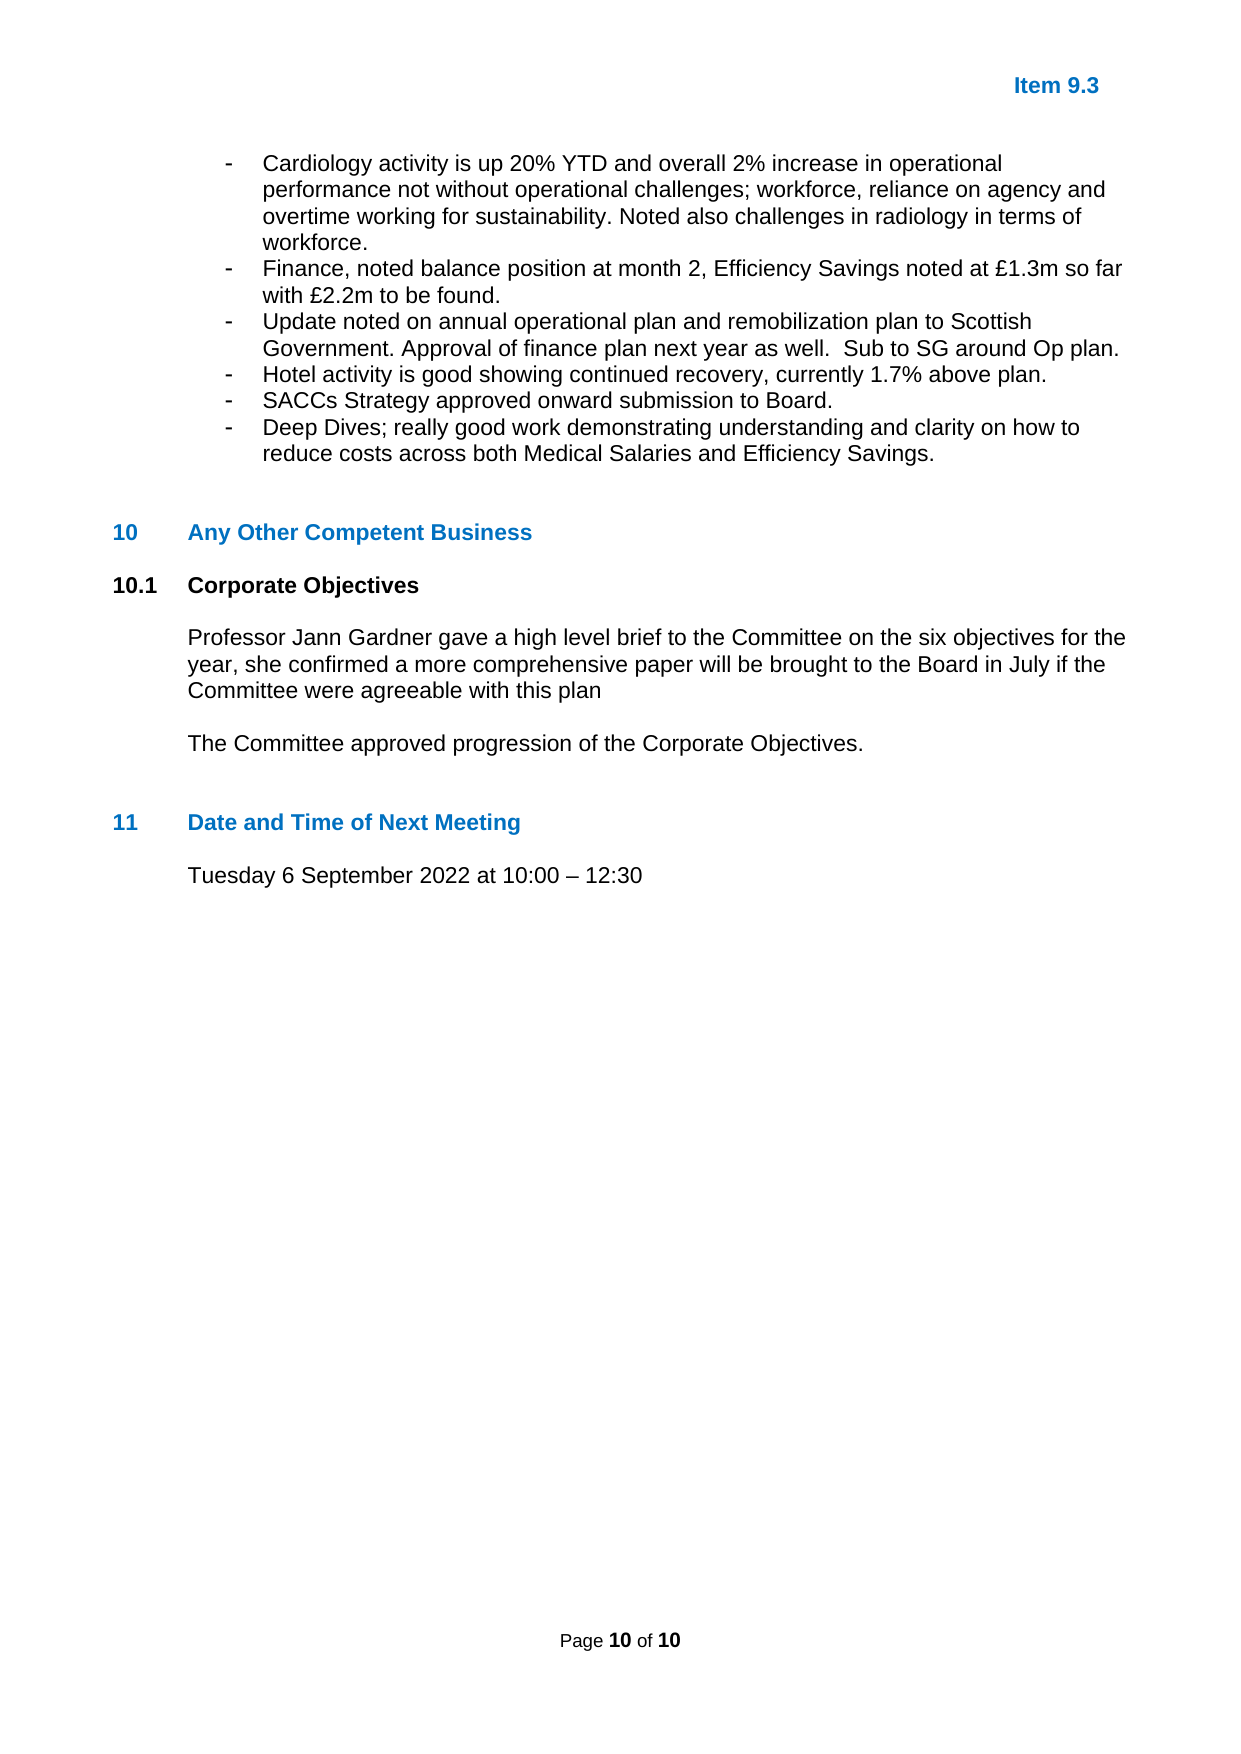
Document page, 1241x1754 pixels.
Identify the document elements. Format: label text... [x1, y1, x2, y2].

text Tuesday 6 September 2022 at 10:00 – 12:30 [112, 862, 1128, 888]
text The Committee approved progression of the Corporate Objectives. [187, 730, 1128, 756]
text 10.1 Corporate Objectives [112, 572, 1128, 598]
text Professor Jann Gardner gave a high level brief to the Committee on the six objectives for the year, she confirmed a more comprehensive paper will be brought to the Board in July if the Committee were agreeable with this plan [112, 624, 1128, 703]
text 10 Any Other Competent Business [112, 519, 1128, 545]
text 11 Date and Time of Next Meeting [112, 809, 1128, 835]
list Hotel activity is good showing continued recovery, currently 1.7% above plan. [225, 361, 1128, 387]
list Finance, noted balance position at month 2, Efficiency Savings noted at £1.3m so far with £2.2m to be found. [225, 255, 1128, 308]
list Cardiology activity is up 20% YTD and overall 2% increase in operational performance not without operational challenges; workforce, reliance on agency and overtime working for sustainability. Noted also challenges in radiology in terms of workforce. [225, 150, 1128, 255]
list Update noted on annual operational plan and remobilization plan to Scottish Government. Approval of finance plan next year as well. Sub to SG around Op plan. [225, 308, 1128, 361]
list SACCs Strategy approved onward submission to Board. [225, 387, 1128, 413]
list Deep Dives; really good work demonstrating understanding and clarity on how to reduce costs across both Medical Salaries and Efficiency Savings. [225, 413, 1128, 466]
